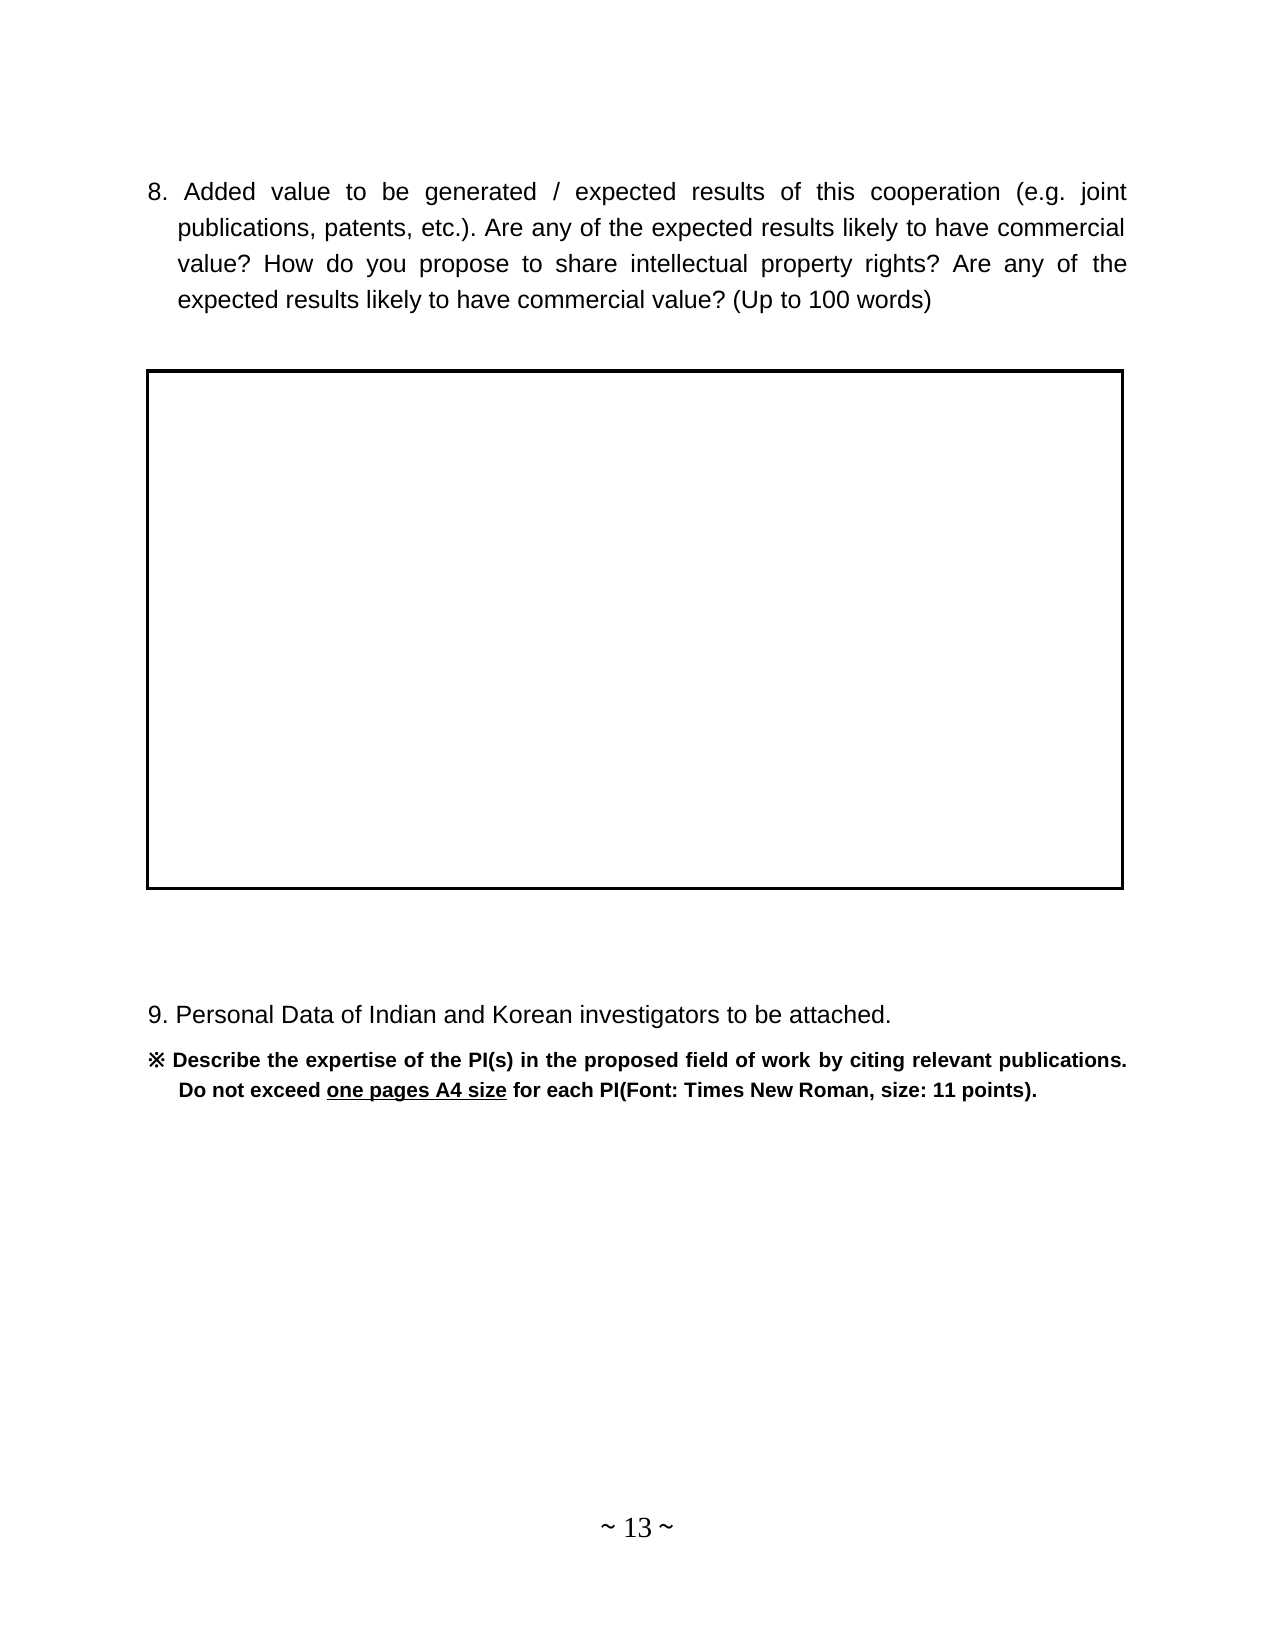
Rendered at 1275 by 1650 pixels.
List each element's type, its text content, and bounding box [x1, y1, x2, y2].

table_header [149, 373, 1121, 887]
text 8. Added value to be generated / expected results of this cooperation (e.g. joint publications, patents, etc.). Are any of the expected results likely to have commercial value? How do you propose to share intellectual property rights? Are any of the expected results likely to have commercial value? (Up to 100 words) [147, 177, 1127, 314]
text 9. Personal Data of Indian and Korean investigators to be attached. [148, 999, 1127, 1028]
text ※ Describe the expertise of the PI(s) in the proposed field of work by citing relevant publications. Do not exceed one pages A4 size for each PI(Font: Times New Roman, size: 11 points). [148, 1048, 1127, 1102]
